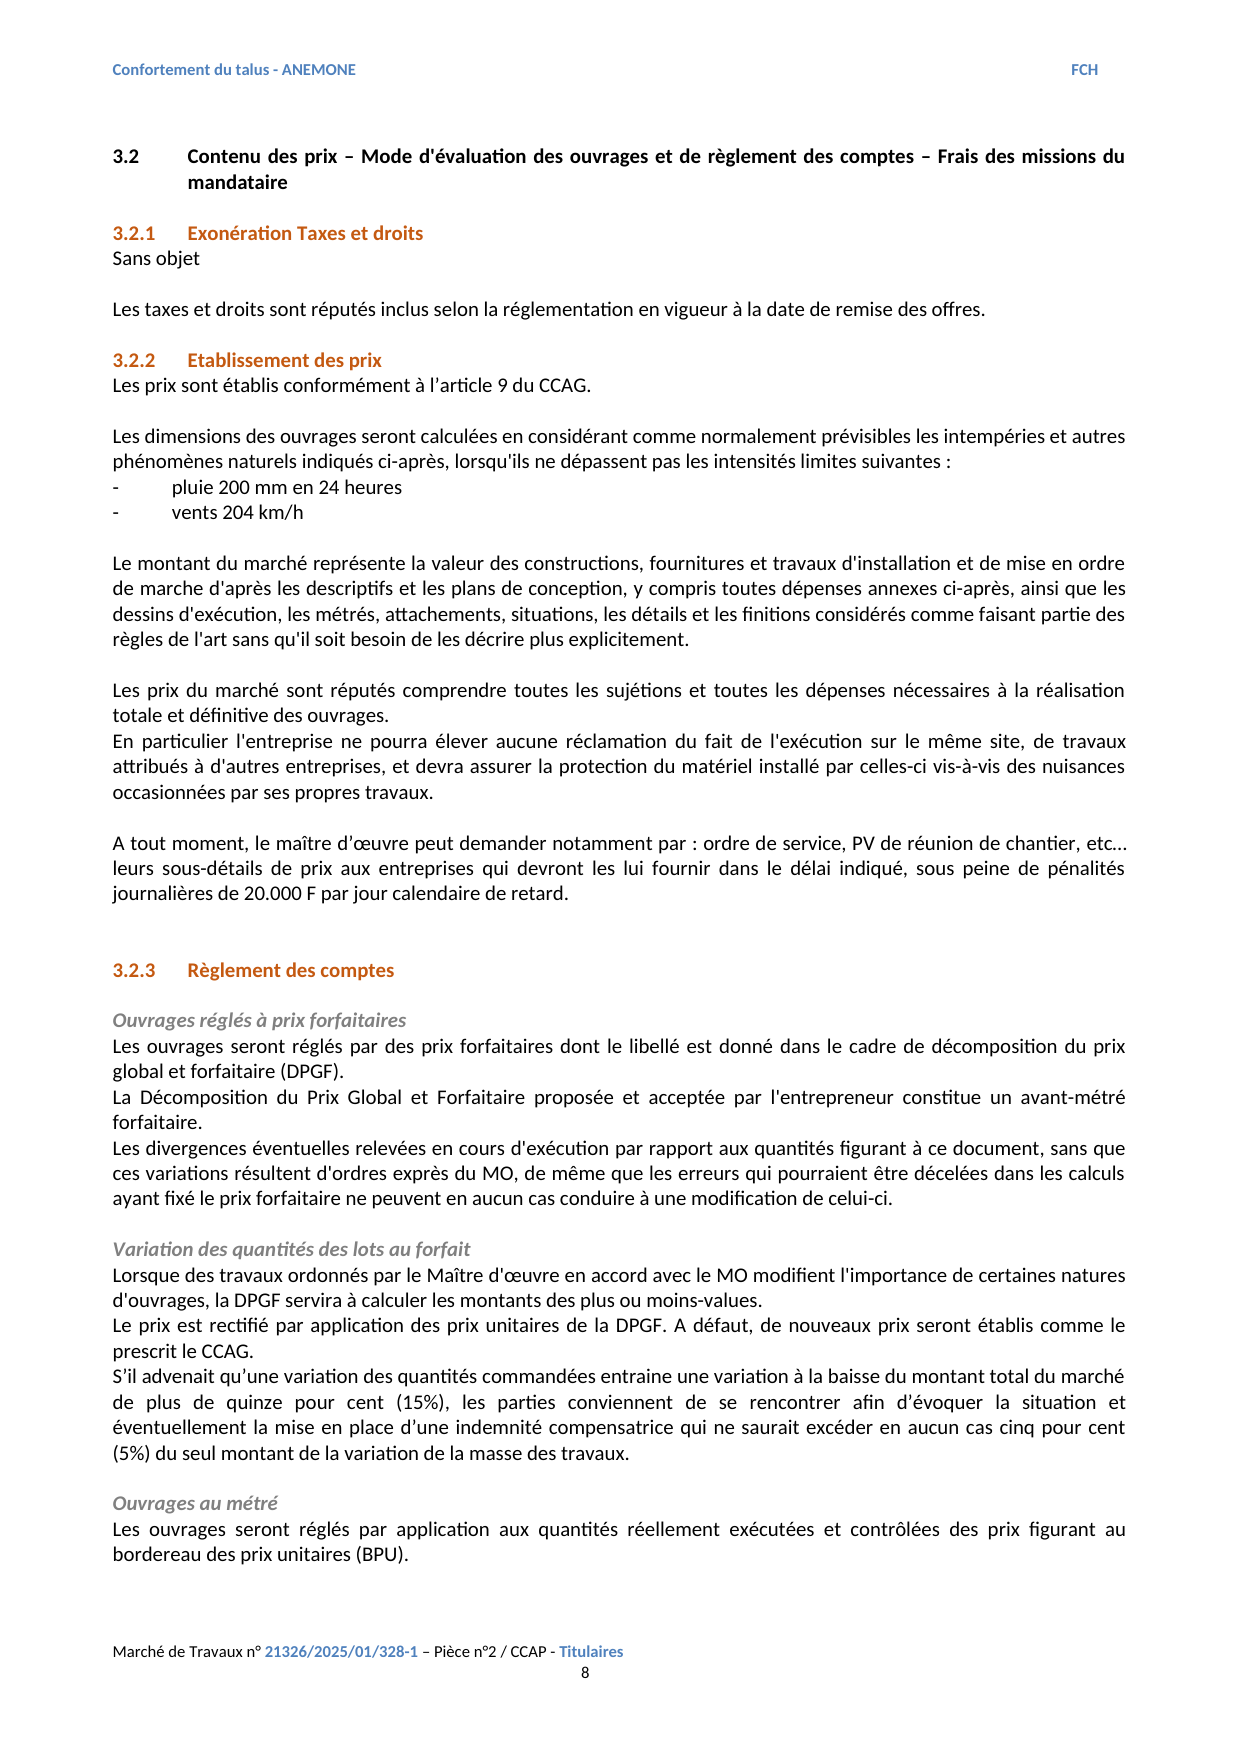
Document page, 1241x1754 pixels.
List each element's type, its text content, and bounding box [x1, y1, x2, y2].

list vents 204 km/h [112, 499, 1128, 525]
text Les prix du marché sont réputés comprendre toutes les sujétions et toutes les dépenses nécessaires à la réalisation totale et définitive des ouvrages. [112, 677, 1128, 728]
list Exonération Taxes et droits [112, 220, 1128, 245]
list Règlement des comptes [112, 957, 1128, 982]
list pluie 200 mm en 24 heures [112, 474, 1128, 499]
text Sans objet [112, 245, 1128, 271]
list Ouvrages au métré [112, 1491, 1128, 1516]
list Contenu des prix – Mode d'évaluation des ouvrages et de règlement des comptes – Frais des missions du mandataire [112, 143, 1128, 194]
text Les ouvrages seront réglés par des prix forfaitaires dont le libellé est donné dans le cadre de décomposition du prix global et forfaitaire (DPGF). [112, 1033, 1128, 1084]
text Les taxes et droits sont réputés inclus selon la réglementation en vigueur à la date de remise des offres. [112, 296, 1128, 321]
list Ouvrages réglés à prix forfaitaires [112, 1008, 1128, 1033]
text Les divergences éventuelles relevées en cours d'exécution par rapport aux quantités figurant à ce document, sans que ces variations résultent d'ordres exprès du MO, de même que les erreurs qui pourraient être décelées dans les calculs ayant fixé le prix forfaitaire ne peuvent en aucun cas conduire à une modification de celui-ci. [112, 1135, 1128, 1211]
text Les prix sont établis conformément à l’article 9 du CCAG. [112, 372, 1128, 398]
text A tout moment, le maître d’œuvre peut demander notamment par : ordre de service, PV de réunion de chantier, etc… leurs sous-détails de prix aux entreprises qui devront les lui fournir dans le délai indiqué, sous peine de pénalités journalières de 20.000 F par jour calendaire de retard. [112, 830, 1128, 906]
text Les dimensions des ouvrages seront calculées en considérant comme normalement prévisibles les intempéries et autres phénomènes naturels indiqués ci-après, lorsqu'ils ne dépassent pas les intensités limites suivantes : [112, 423, 1128, 474]
text Lorsque des travaux ordonnés par le Maître d'œuvre en accord avec le MO modifient l'importance de certaines natures d'ouvrages, la DPGF servira à calculer les montants des plus ou moins-values. [112, 1262, 1128, 1313]
text S’il advenait qu’une variation des quantités commandées entraine une variation à la baisse du montant total du marché de plus de quinze pour cent (15%), les parties conviennent de se rencontrer afin d’évoquer la situation et éventuellement la mise en place d’une indemnité compensatrice qui ne saurait excéder en aucun cas cinq pour cent (5%) du seul montant de la variation de la masse des travaux. [112, 1363, 1128, 1465]
text Les ouvrages seront réglés par application aux quantités réellement exécutées et contrôlées des prix figurant au bordereau des prix unitaires (BPU). [112, 1516, 1128, 1567]
text La Décomposition du Prix Global et Forfaitaire proposée et acceptée par l'entrepreneur constitue un avant-métré forfaitaire. [112, 1084, 1128, 1135]
list Etablissement des prix [112, 347, 1128, 372]
text Variation des quantités des lots au forfait [112, 1236, 1128, 1262]
text En particulier l'entreprise ne pourra élever aucune réclamation du fait de l'exécution sur le même site, de travaux attribués à d'autres entreprises, et devra assurer la protection du matériel installé par celles-ci vis-à-vis des nuisances occasionnées par ses propres travaux. [112, 728, 1128, 804]
text Le prix est rectifié par application des prix unitaires de la DPGF. A défaut, de nouveaux prix seront établis comme le prescrit le CCAG. [112, 1313, 1128, 1363]
text Le montant du marché représente la valeur des constructions, fournitures et travaux d'installation et de mise en ordre de marche d'après les descriptifs et les plans de conception, y compris toutes dépenses annexes ci-après, ainsi que les dessins d'exécution, les métrés, attachements, situations, les détails et les finitions considérés comme faisant partie des règles de l'art sans qu'il soit besoin de les décrire plus explicitement. [112, 550, 1128, 652]
